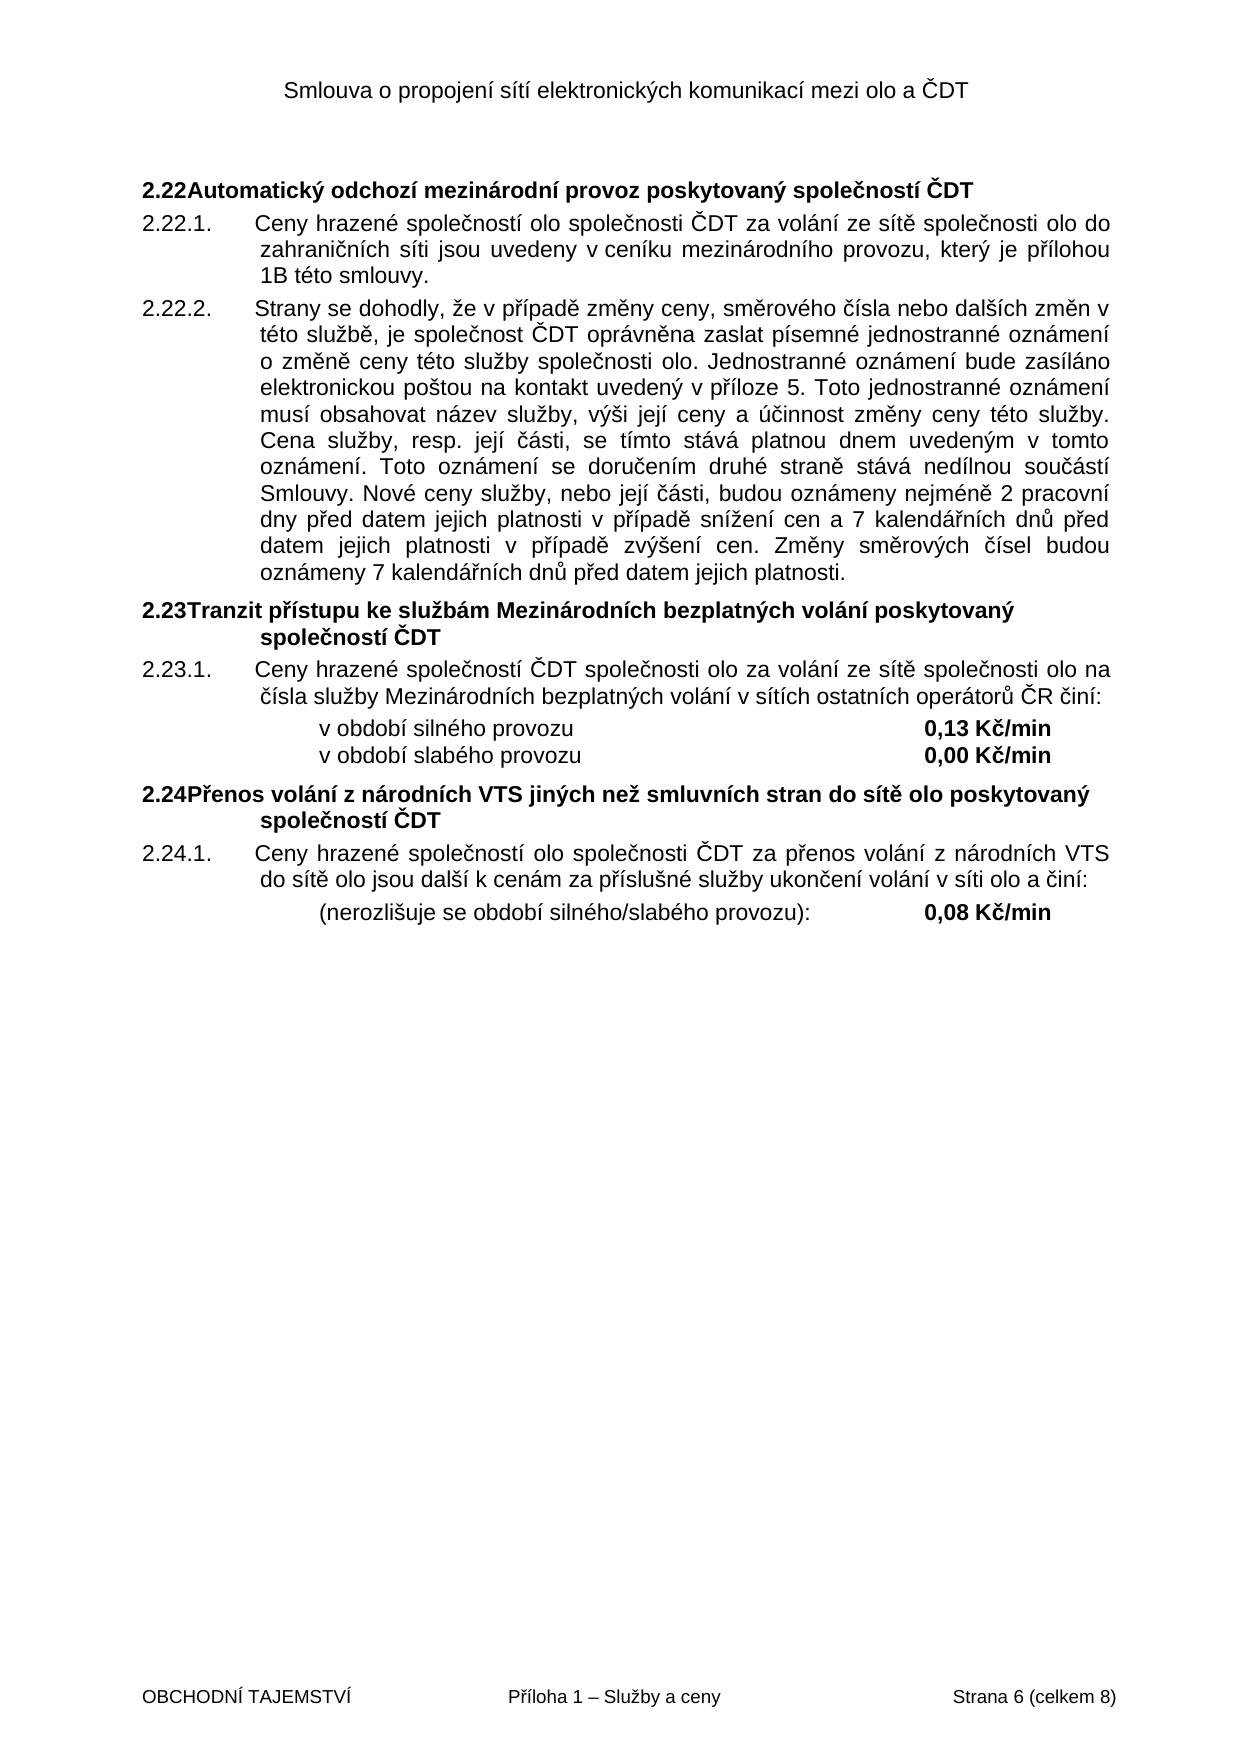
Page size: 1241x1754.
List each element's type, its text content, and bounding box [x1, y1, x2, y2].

subtitle Tranzit přístupu ke službám Mezinárodních bezplatných volání poskytovaný společností ČDT [142, 597, 1110, 650]
subtitle Přenos volání z národních VTS jiných než smluvních stran do sítě olo poskytovaný společností ČDT [142, 781, 1110, 833]
text v období silného provozu 0,13 Kč/min [319, 715, 1110, 742]
text Ceny hrazené společností olo společnosti ČDT za přenos volání z národních VTS do sítě olo jsou další k cenám za příslušné služby ukončení volání v síti olo a činí: [142, 839, 1110, 892]
text (nerozlišuje se období silného/slabého provozu): 0,08 Kč/min [319, 898, 1110, 925]
text Strany se dohodly, že v případě změny ceny, směrového čísla nebo dalších změn v této službě, je společnost ČDT oprávněna zaslat písemné jednostranné oznámení o změně ceny této služby společnosti olo. Jednostranné oznámení bude zasíláno elektronickou poštou na kontakt uvedený v příloze 5. Toto jednostranné oznámení musí obsahovat název služby, výši její ceny a účinnost změny ceny této služby. Cena služby, resp. její části, se tímto stává platnou dnem uvedeným v tomto oznámení. Toto oznámení se doručením druhé straně stává nedílnou součástí Smlouvy. Nové ceny služby, nebo její části, budou oznámeny nejméně 2 pracovní dny před datem jejich platnosti v případě snížení cen a 7 kalendářních dnů před datem jejich platnosti v případě zvýšení cen. Změny směrových čísel budou oznámeny 7 kalendářních dnů před datem jejich platnosti. [142, 295, 1110, 585]
text Ceny hrazené společností ČDT společnosti olo za volání ze sítě společnosti olo na čísla služby Mezinárodních bezplatných volání v sítích ostatních operátorů ČR činí: [142, 656, 1110, 709]
text Ceny hrazené společností olo společnosti ČDT za volání ze sítě společnosti olo do zahraničních síti jsou uvedeny v ceníku mezinárodního provozu, který je přílohou 1B této smlouvy. [142, 210, 1110, 289]
subtitle Automatický odchozí mezinárodní provoz poskytovaný společností ČDT [142, 177, 1110, 203]
text v období slabého provozu 0,00 Kč/min [319, 742, 1110, 768]
